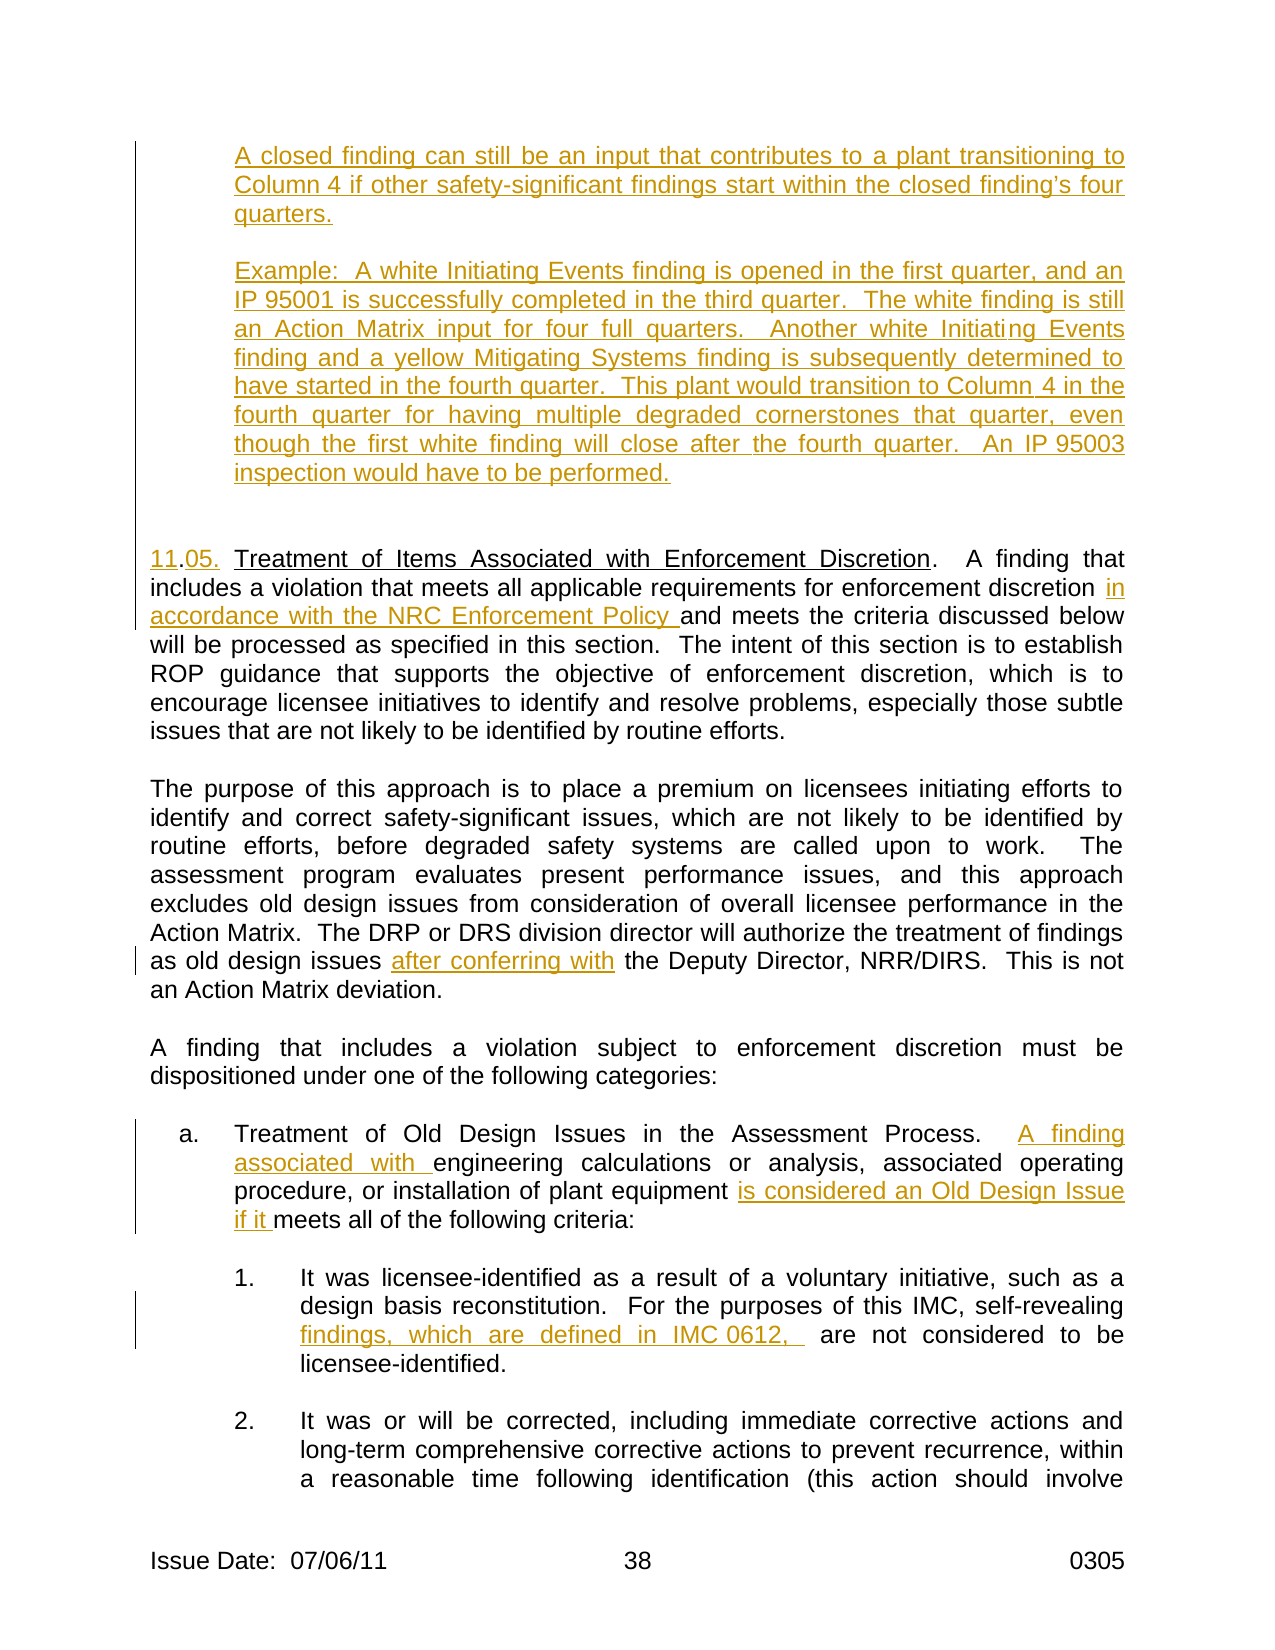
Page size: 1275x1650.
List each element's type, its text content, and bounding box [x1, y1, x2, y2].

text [150, 1406, 1125, 1492]
subtitle . Treatment of Items Associated with Enforcement Discretion . A finding that includes a violation that meets all applicable requirements for enforcement discretion and meets the criteria discussed below will be processed as specified in this section. The intent of this section is to establish ROP guidance that supports the objective of enforcement discretion, which is to encourage licensee initiatives to identify and resolve problems, especially those subtle issues that are not likely to be identified by routine efforts. [150, 544, 1125, 745]
text The purpose of this approach is to place a premium on licensees initiating efforts to identify and correct safety-significant issues, which are not likely to be identified by routine efforts, before degraded safety systems are called upon to work. The assessment program evaluates present performance issues, and this approach excludes old design issues from consideration of overall licensee performance in the Action Matrix. The DRP or DRS division director will authorize the treatment of findings as old design issues the Deputy Director, NRR/DIRS. This is not an Action Matrix deviation. [150, 774, 1125, 1004]
text 1. It was licensee-identified as a result of a voluntary initiative, such as a design basis reconstitution. For the purposes of this IMC, self-revealing are not considered to be licensee-identified. [150, 1262, 1125, 1377]
text a. Treatment of Old Design Issues in the Assessment Process. engineering calculations or analysis, associated operating procedure, or installation of plant equipment meets all of the following criteria: [150, 1119, 1125, 1234]
text A finding that includes a violation subject to enforcement discretion must be dispositioned under one of the following categories: [150, 1032, 1125, 1090]
